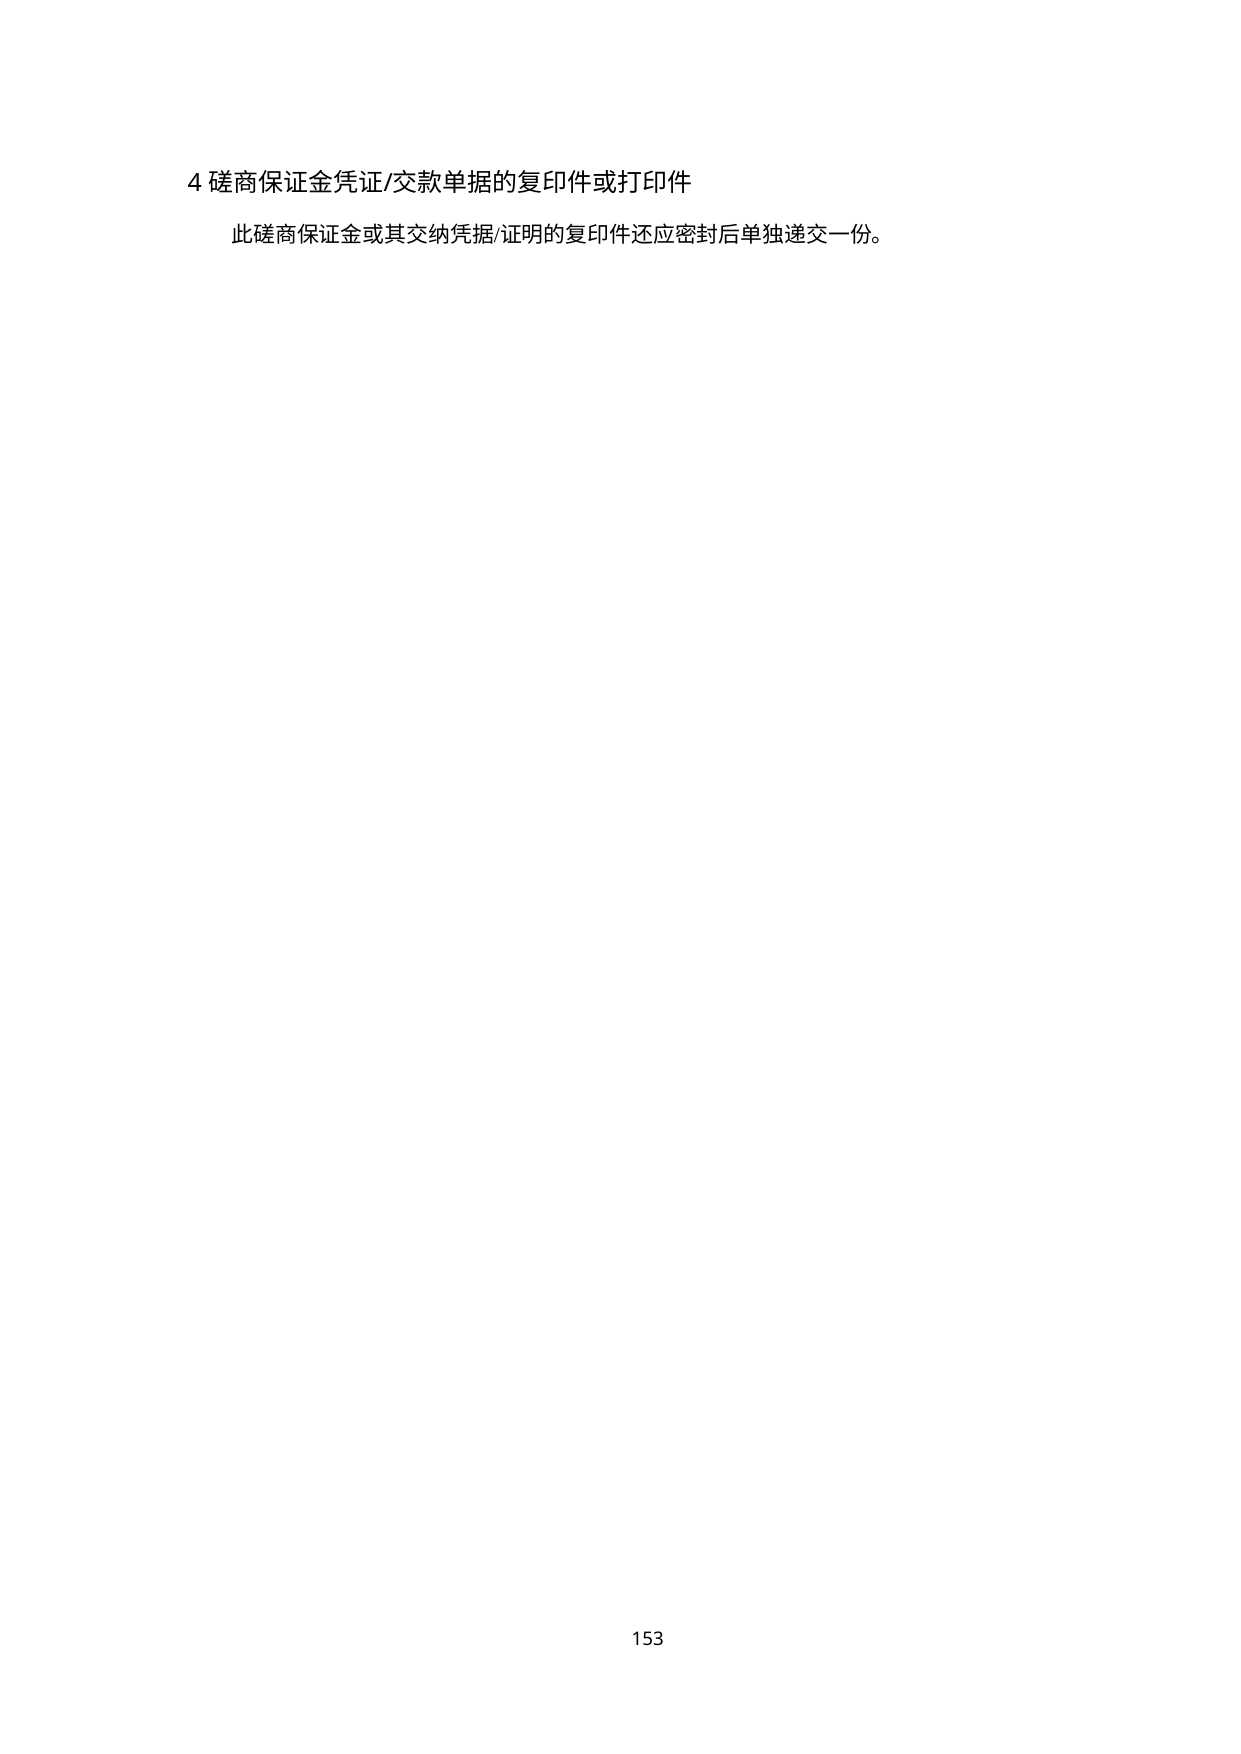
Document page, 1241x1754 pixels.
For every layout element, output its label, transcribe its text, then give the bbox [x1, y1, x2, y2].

text 4 磋商保证金凭证/交款单据的复印件或打印件 [187, 162, 1107, 198]
text 此磋商保证金或其交纳凭据/证明的复印件还应密封后单独递交一份。 [187, 216, 1107, 249]
